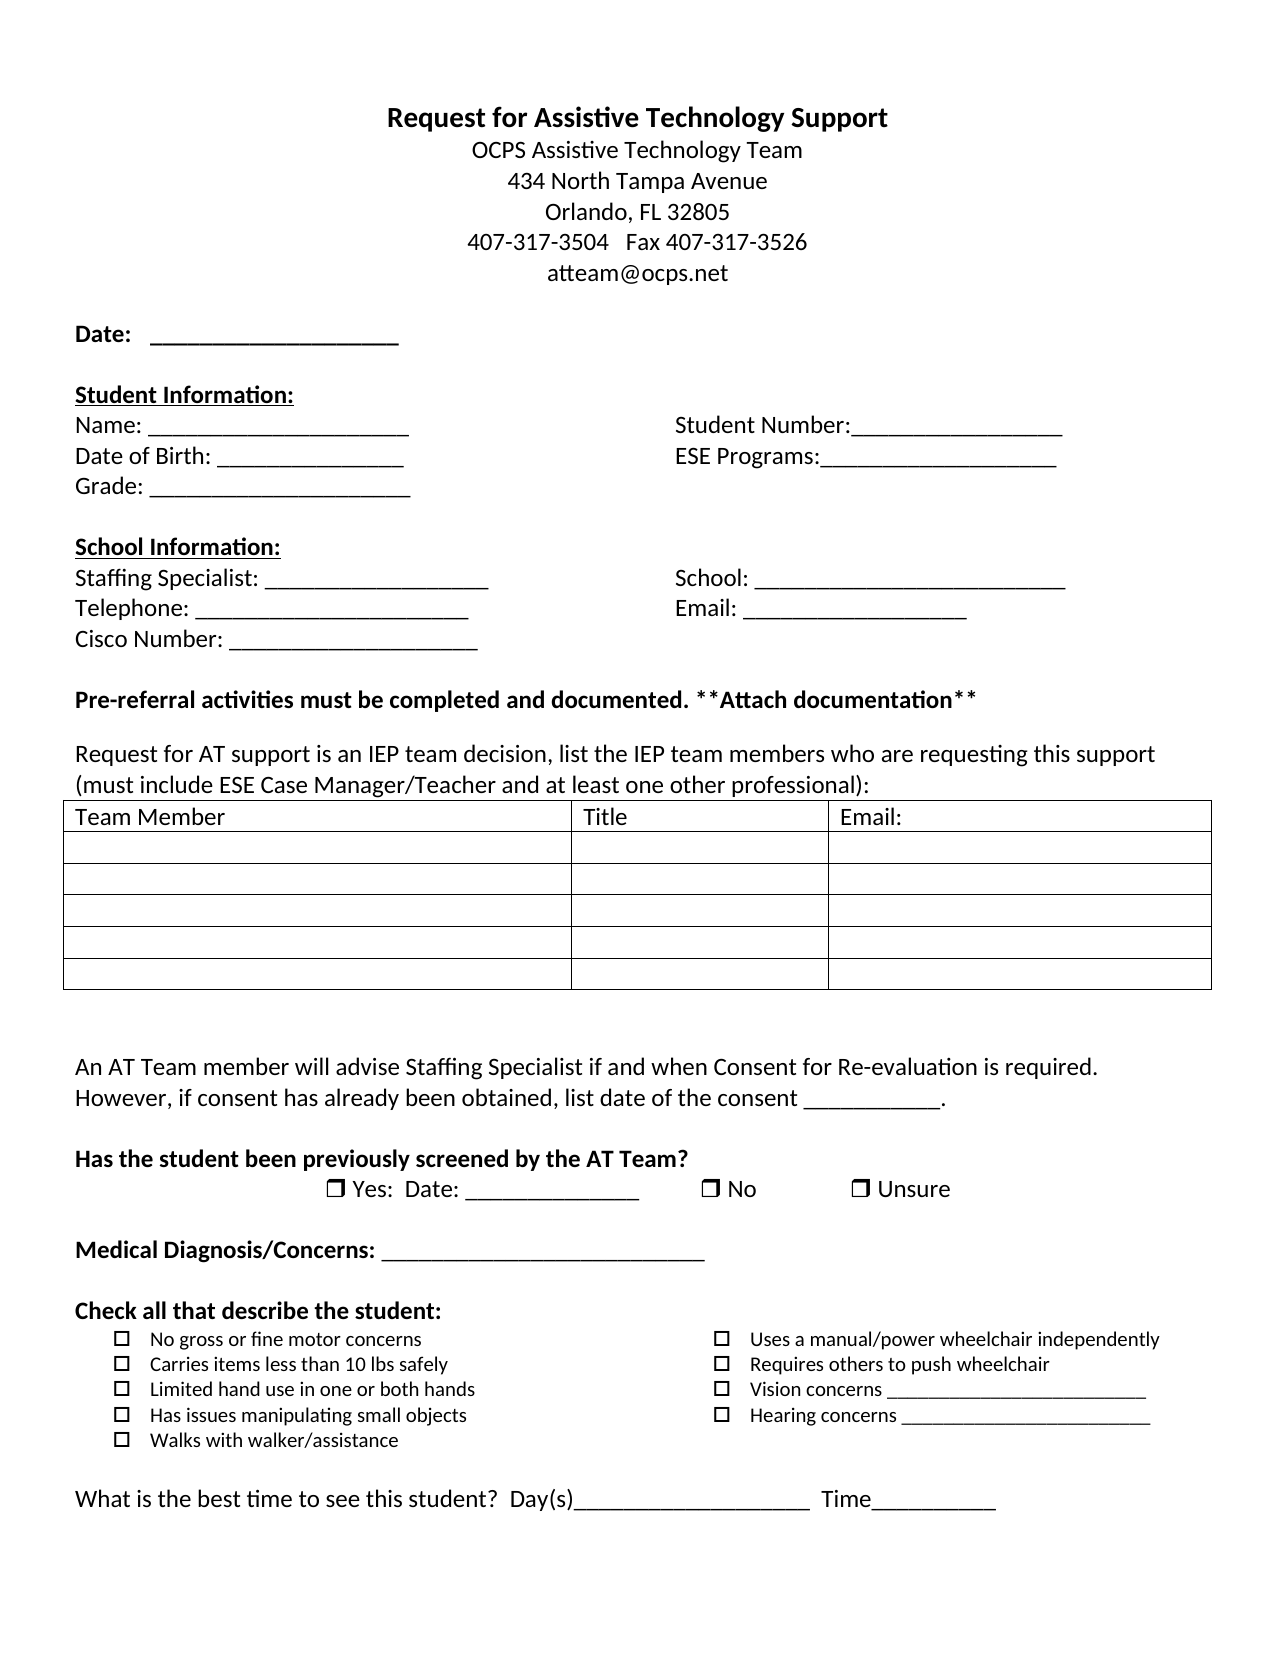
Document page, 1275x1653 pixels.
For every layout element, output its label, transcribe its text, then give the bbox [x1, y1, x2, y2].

list Walks with walker/assistance [112, 1427, 600, 1453]
text Date: ____________________ [75, 318, 1200, 348]
list Vision concerns _________________________ [712, 1377, 1200, 1402]
table_cell [64, 895, 571, 926]
text Staffing Specialist: __________________ School: _________________________ [75, 562, 1200, 592]
table_header Title [572, 801, 828, 831]
table_cell [829, 895, 1211, 926]
table_cell [572, 927, 828, 957]
text Cisco Number: ____________________ [75, 623, 1200, 653]
text Name: _____________________ Student Number:_________________ [75, 409, 1200, 440]
text Request for Assistive Technology Support [75, 99, 1200, 135]
text An AT Team member will advise Staffing Specialist if and when Consent for Re-evaluation is required. However, if consent has already been obtained, list date of the consent ___________. [75, 1051, 1200, 1112]
table_header Email: [829, 801, 1211, 831]
text 407-317-3504 Fax 407-317-3526 [75, 226, 1200, 257]
table_cell [64, 927, 571, 957]
table_cell [572, 959, 828, 989]
table_cell [572, 832, 828, 863]
list Carries items less than 10 lbs safely [112, 1351, 600, 1377]
list Has issues manipulating small objects [112, 1402, 600, 1427]
title OCPS Assistive Technology Team [75, 135, 1200, 165]
text Pre-referral activities must be completed and documented. **Attach documentation** [75, 684, 1200, 714]
text Telephone: ______________________ Email: __________________ [75, 592, 1200, 623]
table_cell [829, 959, 1211, 989]
text What is the best time to see this student? Day(s)___________________ Time__________ [75, 1483, 1200, 1514]
table_cell [829, 864, 1211, 894]
list Limited hand use in one or both hands [112, 1377, 600, 1402]
text Check all that describe the student: [75, 1295, 1200, 1326]
table_cell [64, 832, 571, 863]
table_cell [572, 895, 828, 926]
text Student Information: [75, 379, 1200, 409]
text School Information: [75, 531, 1200, 562]
table_cell [64, 864, 571, 894]
list Uses a manual/power wheelchair independently [712, 1326, 1200, 1351]
table_cell [64, 959, 571, 989]
text Request for AT support is an IEP team decision, list the IEP team members who are requesting this support (must include ESE Case Manager/Teacher and at least one other professional): [75, 739, 1200, 800]
text Medical Diagnosis/Concerns: __________________________ [75, 1234, 1200, 1265]
text atteam@ocps.net [75, 257, 1200, 287]
text Grade: _____________________ [75, 470, 1200, 501]
list Requires others to push wheelchair [712, 1351, 1200, 1377]
text Yes: Date: ______________ No Unsure [75, 1173, 1200, 1204]
text Date of Birth: _______________ ESE Programs:___________________ [75, 440, 1200, 470]
table_header Team Member [64, 801, 571, 831]
text Has the student been previously screened by the AT Team? [75, 1143, 1200, 1173]
table_cell [572, 864, 828, 894]
list No gross or fine motor concerns [112, 1326, 600, 1351]
table_cell [829, 927, 1211, 957]
table_cell [829, 832, 1211, 863]
list Hearing concerns ________________________ [712, 1402, 1200, 1427]
